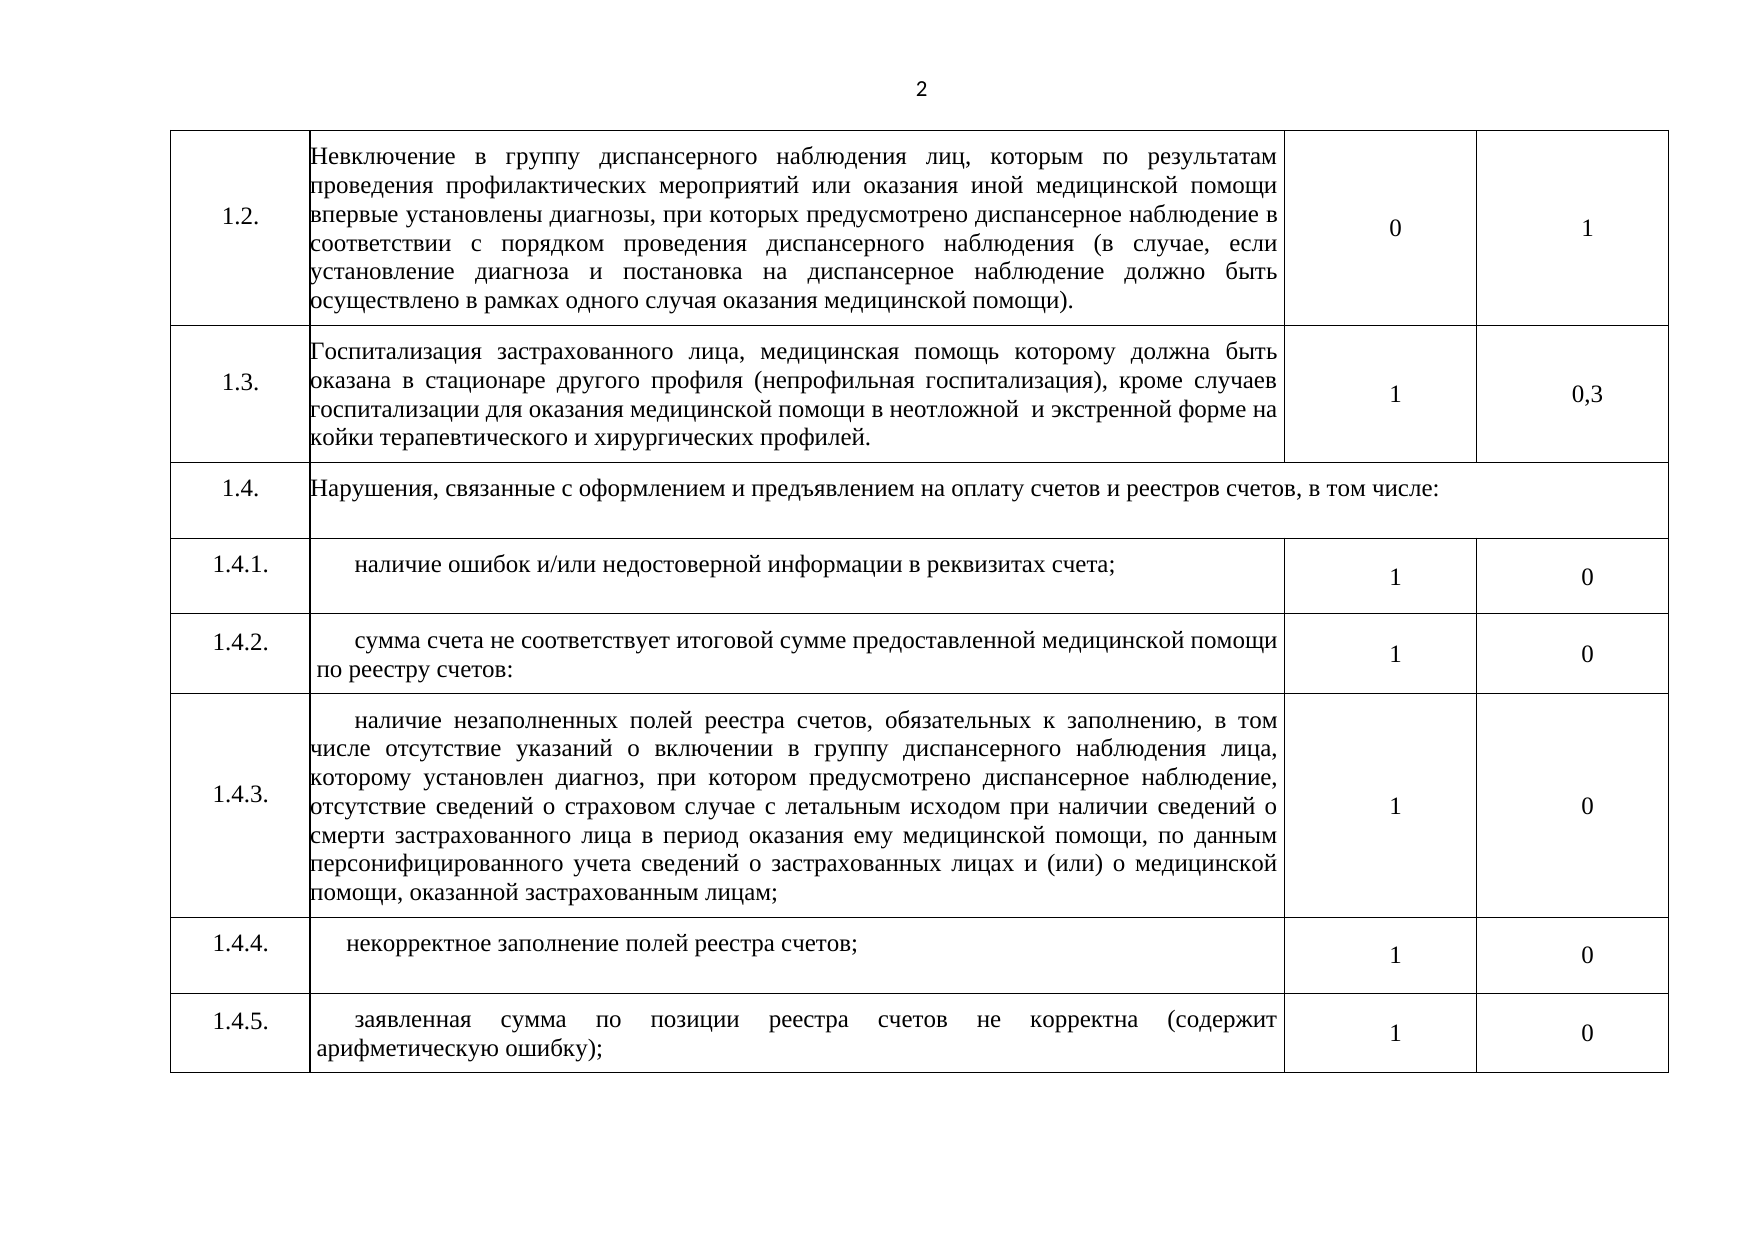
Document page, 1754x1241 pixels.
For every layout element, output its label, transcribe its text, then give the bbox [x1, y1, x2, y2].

table_cell 0 [1477, 694, 1668, 917]
table_cell наличие незаполненных полей реестра счетов, обязательных к заполнению, в том числе отсутствие указаний о включении в группу диспансерного наблюдения лица, которому установлен диагноз, при котором предусмотрено диспансерное наблюдение, отсутствие сведений о страховом случае с летальным исходом при наличии сведений о смерти застрахованного лица в период оказания ему медицинской помощи, по данным персонифицированного учета сведений о застрахованных лицах и (или) о медицинской помощи, оказанной застрахованным лицам; [311, 694, 1284, 917]
table_cell 0 [1285, 131, 1476, 324]
table_cell некорректное заполнение полей реестра счетов; [311, 918, 1284, 992]
table_cell 0 [1477, 994, 1668, 1072]
table_cell 1 [1285, 539, 1476, 613]
table_cell 1.2. [171, 131, 309, 324]
table_cell 0,3 [1477, 326, 1668, 462]
table_cell наличие ошибок и/или недостоверной информации в реквизитах счета; [311, 539, 1284, 613]
table_cell 0 [1477, 918, 1668, 992]
table_cell 0 [1477, 539, 1668, 613]
table_cell Невключение в группу диспансерного наблюдения лиц, которым по результатам проведения профилактических мероприятий или оказания иной медицинской помощи впервые установлены диагнозы, при которых предусмотрено диспансерное наблюдение в соответствии с порядком проведения диспансерного наблюдения (в случае, если установление диагноза и постановка на диспансерное наблюдение должно быть осуществлено в рамках одного случая оказания медицинской помощи). [311, 131, 1284, 324]
table_cell сумма счета не соответствует итоговой сумме предоставленной медицинской помощи по реестру счетов: [311, 614, 1284, 693]
table_cell 1.4.3. [171, 694, 309, 917]
table_cell 1 [1285, 994, 1476, 1072]
table_cell 1 [1285, 918, 1476, 992]
table_cell 1 [1285, 614, 1476, 693]
table_cell 1 [1477, 131, 1668, 324]
table_cell 1.4.4. [171, 918, 309, 992]
table_cell 1.4.2. [171, 614, 309, 693]
table_cell 1.4.5. [171, 994, 309, 1072]
table_cell Нарушения, связанные с оформлением и предъявлением на оплату счетов и реестров счетов, в том числе: [311, 463, 1668, 538]
table_cell заявленная сумма по позиции реестра счетов не корректна (содержит арифметическую ошибку); [311, 994, 1284, 1072]
table_cell 1.4. [171, 463, 309, 538]
table_cell 1.4.1. [171, 539, 309, 613]
table_cell 0 [1477, 614, 1668, 693]
table_cell Госпитализация застрахованного лица, медицинская помощь которому должна быть оказана в стационаре другого профиля (непрофильная госпитализация), кроме случаев госпитализации для оказания медицинской помощи в неотложной и экстренной форме на койки терапевтического и хирургических профилей. [311, 326, 1284, 462]
table_cell 1.3. [171, 326, 309, 462]
table_cell 1 [1285, 694, 1476, 917]
table_cell 1 [1285, 326, 1476, 462]
